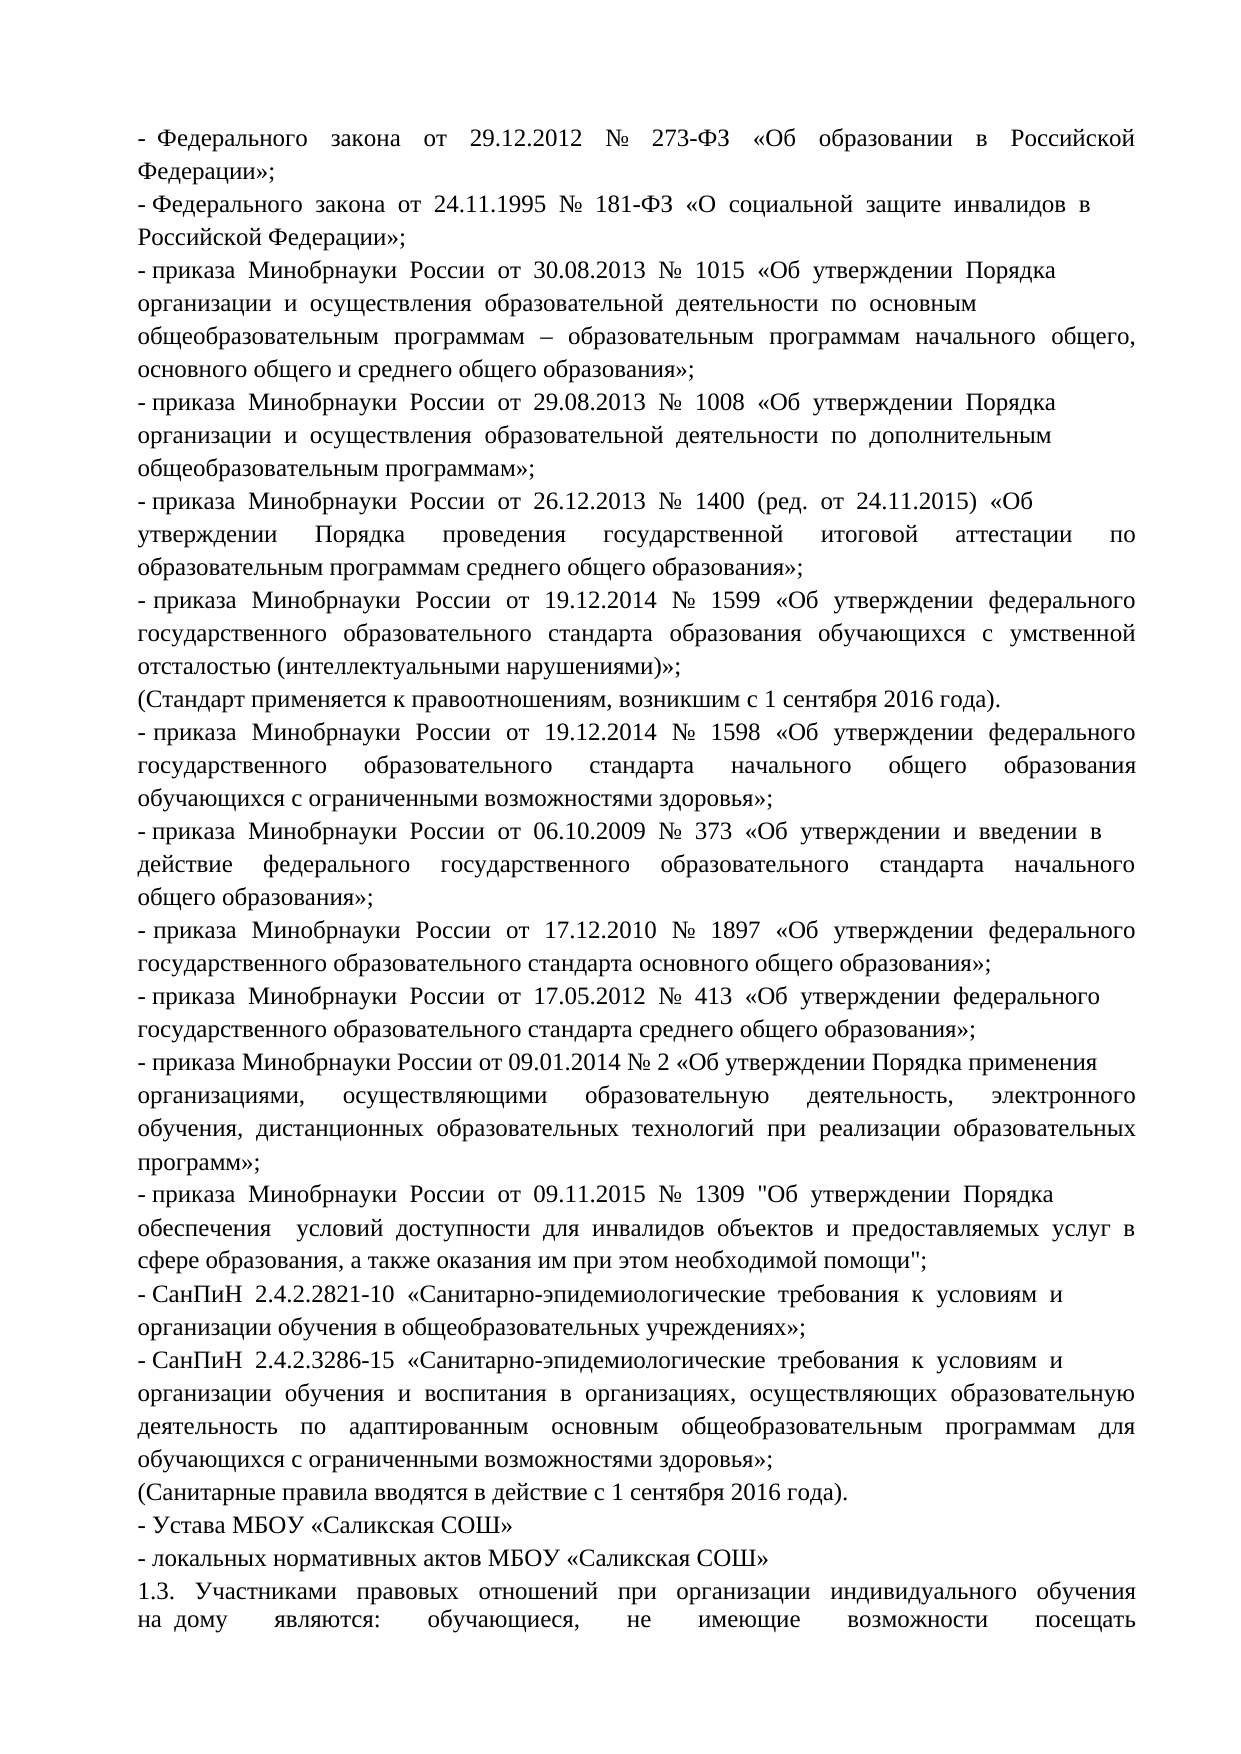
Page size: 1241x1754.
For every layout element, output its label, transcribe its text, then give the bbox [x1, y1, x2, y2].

text - приказа Минобрнауки России от 19.12.2014 № 1599 «Об утверждении федерального государственного образовательного стандарта образования обучающихся с умственной отсталостью (интеллектуальными нарушениями)»; [137, 585, 1137, 680]
text - приказа Минобрнауки России от 19.12.2014 № 1598 «Об утверждении федерального государственного образовательного стандарта начального общего образования обучающихся с ограниченными возможностями здоровья»; [137, 717, 1137, 812]
text (Стандарт применяется к правоотношениям, возникшим с 1 сентября 2016 года). [137, 684, 1137, 713]
text - локальных нормативных актов МБОУ «Саликская СОШ» [137, 1543, 1137, 1572]
text - приказа Минобрнауки России от 09.11.2015 № 1309 "Об утверждении Порядка [137, 1179, 1137, 1208]
text - приказа Минобрнауки России от 06.10.2009 № 373 «Об утверждении и введении в [137, 816, 1137, 845]
text - приказа Минобрнауки России от 09.01.2014 № 2 «Об утверждении Порядка применения [137, 1047, 1137, 1076]
text утверждении Порядка проведения государственной итоговой аттестации по образовательным программам среднего общего образования»; [137, 519, 1137, 581]
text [137, 1576, 1137, 1633]
text организации и осуществления образовательной деятельности по основным [137, 288, 1137, 317]
text - приказа Минобрнауки России от 17.12.2010 № 1897 «Об утверждении федерального государственного образовательного стандарта основного общего образования»; [137, 915, 1137, 977]
text - Федерального закона от 29.12.2012 № 273-ФЗ «Об образовании в Российской Федерации»; [137, 123, 1137, 185]
text общеобразовательным программам»; [137, 453, 1137, 482]
text организации обучения в общеобразовательных учреждениях»; [137, 1312, 1137, 1340]
text Российской Федерации»; [137, 222, 1137, 251]
text - приказа Минобрнауки России от 30.08.2013 № 1015 «Об утверждении Порядка [137, 255, 1137, 284]
text - Федерального закона от 24.11.1995 № 181-ФЗ «О социальной защите инвалидов в [137, 189, 1137, 218]
text общеобразовательным программам – образовательным программам начального общего, основного общего и среднего общего образования»; [137, 321, 1137, 383]
text - СанПиН 2.4.2.2821-10 «Санитарно-эпидемиологические требования к условиям и [137, 1279, 1137, 1307]
text - СанПиН 2.4.2.3286-15 «Санитарно-эпидемиологические требования к условиям и [137, 1345, 1137, 1373]
text организации и осуществления образовательной деятельности по дополнительным [137, 420, 1137, 449]
text - приказа Минобрнауки России от 26.12.2013 № 1400 (ред. от 24.11.2015) «Об [137, 486, 1137, 515]
text государственного образовательного стандарта среднего общего образования»; [137, 1014, 1137, 1043]
text обеспечения условий доступности для инвалидов объектов и предоставляемых услуг в сфере образования, а также оказания им при этом необходимой помощи"; [137, 1213, 1137, 1274]
text - Устава МБОУ «Саликская СОШ» [137, 1510, 1137, 1538]
text - приказа Минобрнауки России от 17.05.2012 № 413 «Об утверждении федерального [137, 981, 1137, 1010]
text (Санитарные правила вводятся в действие с 1 сентября 2016 года). [137, 1477, 1137, 1506]
text действие федерального государственного образовательного стандарта начального общего образования»; [137, 849, 1137, 911]
text организациями, осуществляющими образовательную деятельность, электронного обучения, дистанционных образовательных технологий при реализации образовательных программ»; [137, 1081, 1137, 1175]
text организации обучения и воспитания в организациях, осуществляющих образовательную деятельность по адаптированным основным общеобразовательным программам для обучающихся с ограниченными возможностями здоровья»; [137, 1378, 1137, 1472]
text - приказа Минобрнауки России от 29.08.2013 № 1008 «Об утверждении Порядка [137, 387, 1137, 416]
